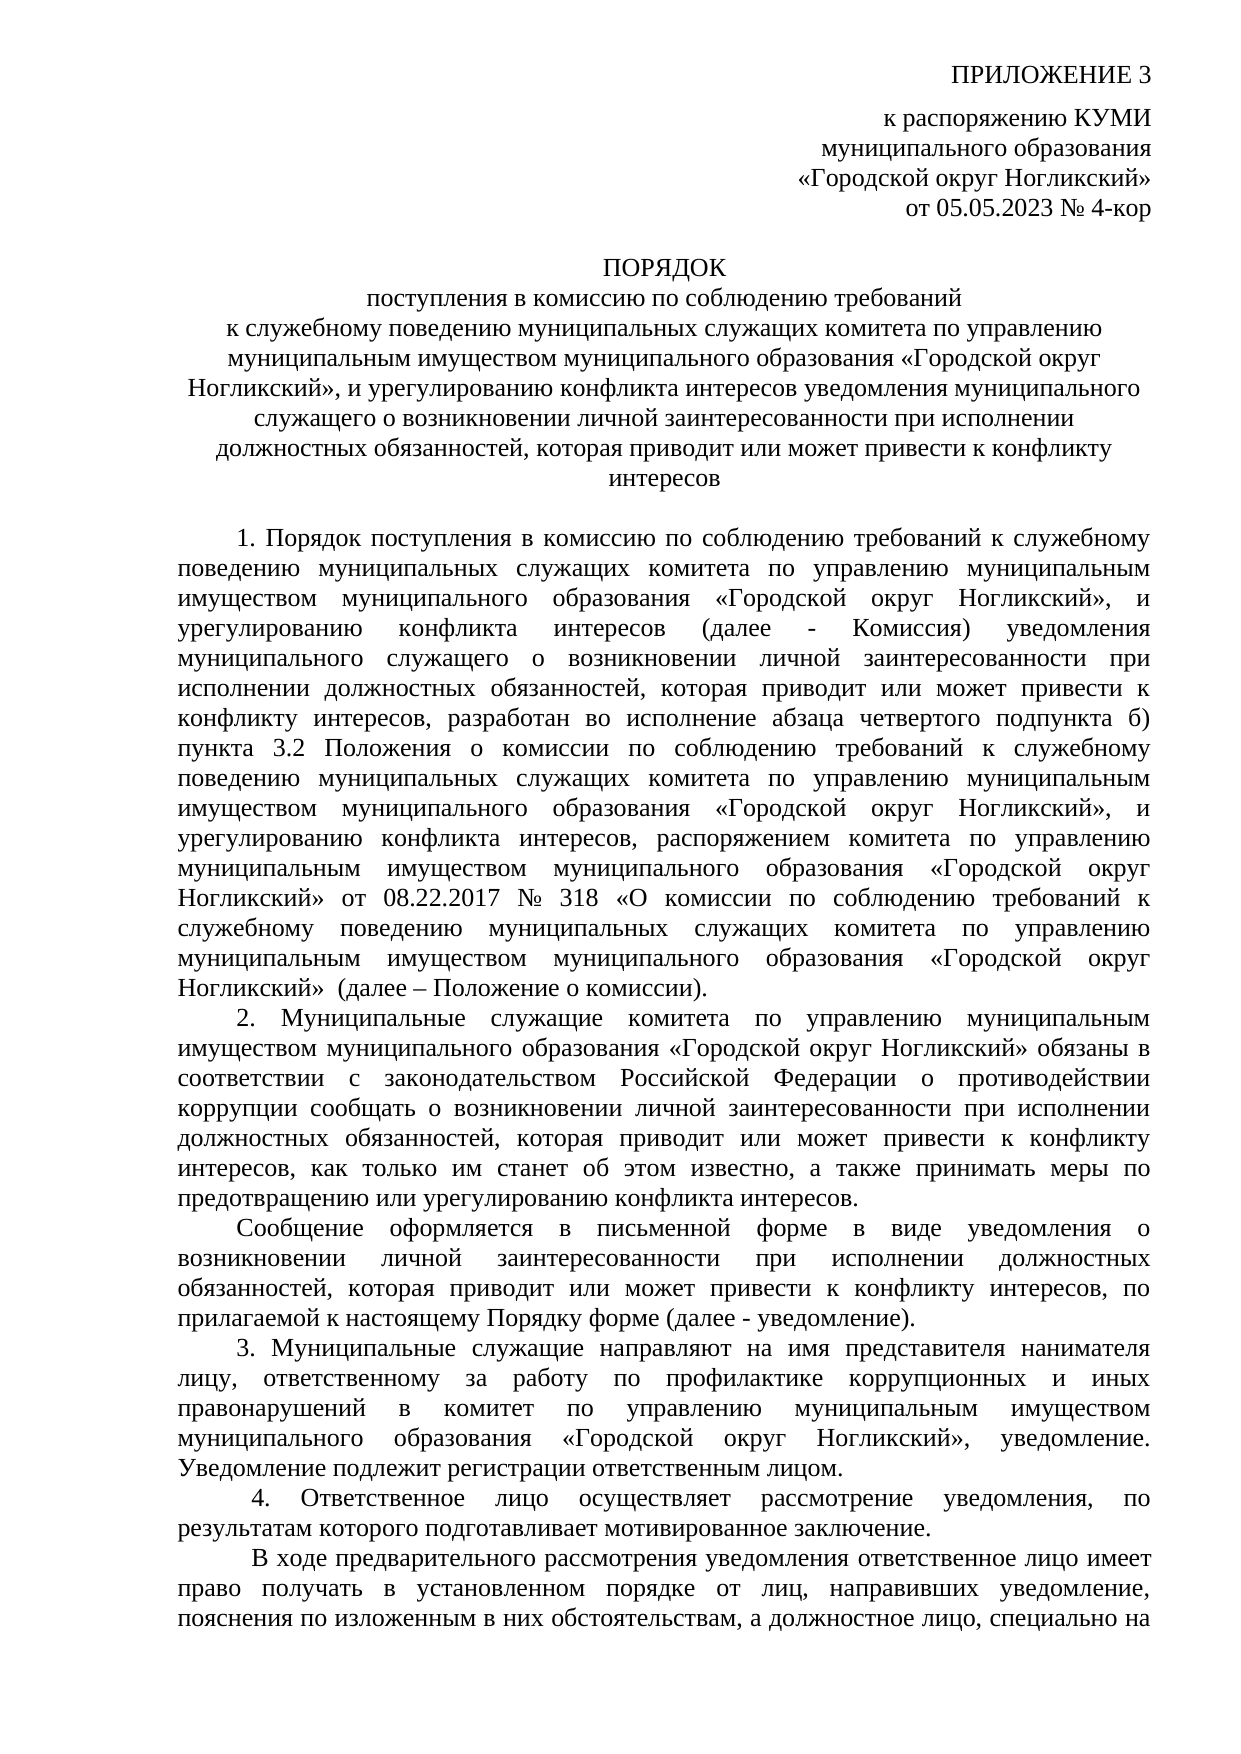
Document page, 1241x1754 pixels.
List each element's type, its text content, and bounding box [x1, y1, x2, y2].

text «Городской округ Ногликский» [753, 162, 1152, 192]
text к служебному поведению муниципальных служащих комитета по управлению муниципальным имуществом муниципального образования «Городской округ Ногликский», и урегулированию конфликта интересов уведомления муниципального служащего о возникновении личной заинтересованности при исполнении должностных обязанностей, которая приводит или может привести к конфликту интересов [177, 312, 1152, 492]
text ПОРЯДОК [177, 252, 1152, 282]
text ПРИЛОЖЕНИЕ 3 [753, 59, 1152, 89]
text 2. Муниципальные служащие комитета по управлению муниципальным имуществом муниципального образования «Городской округ Ногликский» обязаны в соответствии с законодательством Российской Федерации о противодействии коррупции сообщать о возникновении личной заинтересованности при исполнении должностных обязанностей, которая приводит или может привести к конфликту интересов, как только им станет об этом известно, а также принимать меры по предотвращению или урегулированию конфликта интересов. [177, 1002, 1152, 1212]
text 1. Порядок поступления в комиссию по соблюдению требований к служебному поведению муниципальных служащих комитета по управлению муниципальным имуществом муниципального образования «Городской округ Ногликский», и урегулированию конфликта интересов (далее - Комиссия) уведомления муниципального служащего о возникновении личной заинтересованности при исполнении должностных обязанностей, которая приводит или может привести к конфликту интересов, разработан во исполнение абзаца четвертого подпункта б) пункта 3.2 Положения о комиссии по соблюдению требований к служебному поведению муниципальных служащих комитета по управлению муниципальным имуществом муниципального образования «Городской округ Ногликский», и урегулированию конфликта интересов, распоряжением комитета по управлению муниципальным имуществом муниципального образования «Городской округ Ногликский» от 08.22.2017 № 318 «О комиссии по соблюдению требований к служебному поведению муниципальных служащих комитета по управлению муниципальным имуществом муниципального образования «Городской округ Ногликский» (далее – Положение о комиссии). [177, 522, 1152, 1002]
text Сообщение оформляется в письменной форме в виде уведомления о возникновении личной заинтересованности при исполнении должностных обязанностей, которая приводит или может привести к конфликту интересов, по прилагаемой к настоящему Порядку форме (далее - уведомление). [177, 1212, 1152, 1332]
text к распоряжению КУМИ [753, 102, 1152, 132]
text муниципального образования [753, 132, 1152, 162]
text поступления в комиссию по соблюдению требований [177, 282, 1152, 312]
text 3. Муниципальные служащие направляют на имя представителя нанимателя лицу, ответственному за работу по профилактике коррупционных и иных правонарушений в комитет по управлению муниципальным имуществом муниципального образования «Городской округ Ногликский», уведомление. Уведомление подлежит регистрации ответственным лицом. [177, 1332, 1152, 1482]
text от 05.05.2023 № 4-кор [753, 192, 1152, 222]
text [177, 1542, 1152, 1632]
text 4. Ответственное лицо осуществляет рассмотрение уведомления, по результатам которого подготавливает мотивированное заключение. [177, 1482, 1152, 1542]
